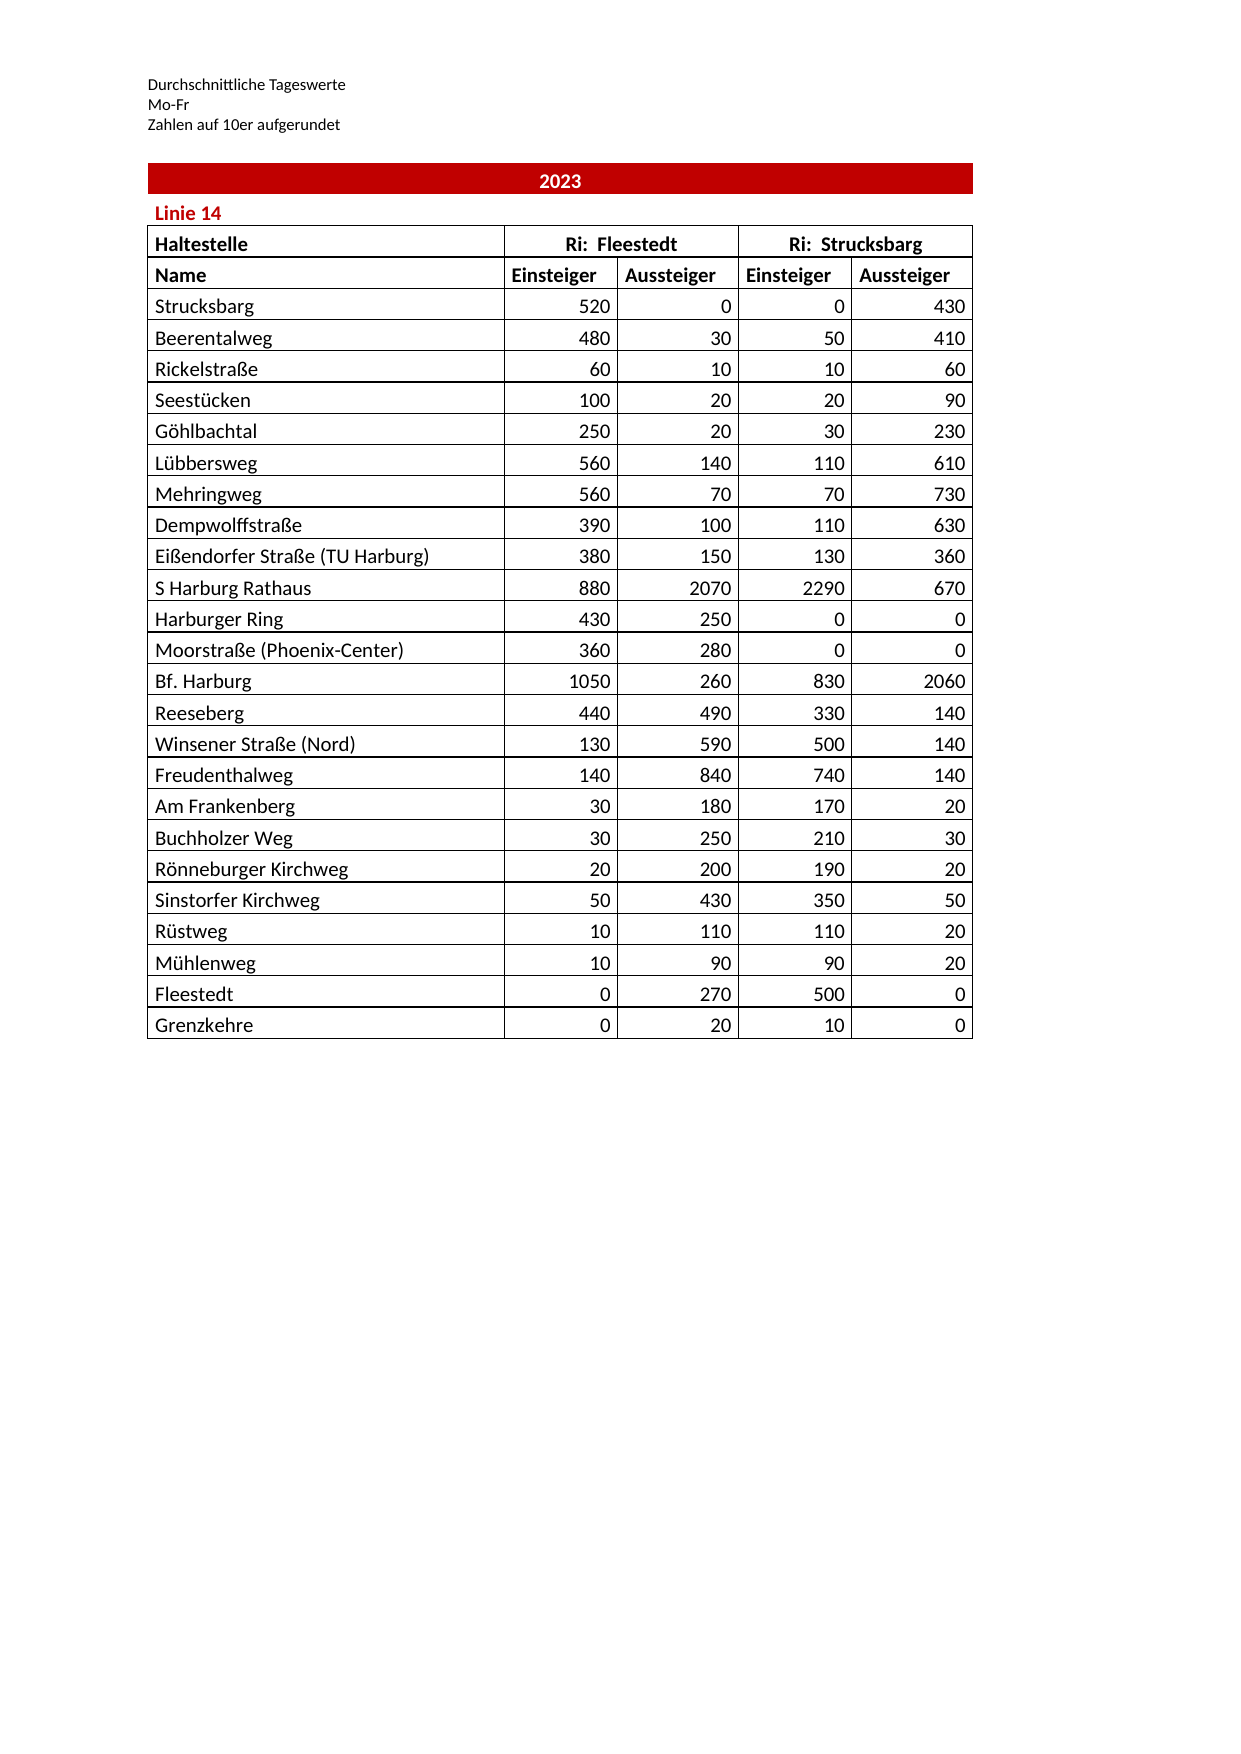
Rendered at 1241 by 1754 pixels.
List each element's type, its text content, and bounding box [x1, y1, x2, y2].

table_cell 2070 [618, 570, 738, 600]
table_cell Dempwolffstraße [148, 508, 504, 538]
table_cell Einsteiger [505, 258, 617, 288]
table_cell 2060 [852, 664, 972, 694]
table_cell 140 [505, 758, 617, 788]
table_cell 260 [618, 664, 738, 694]
table_cell 520 [505, 289, 617, 319]
table_cell Einsteiger [739, 258, 851, 288]
table_cell Freudenthalweg [148, 758, 504, 788]
table_cell 0 [739, 633, 851, 663]
table_cell Lübbersweg [148, 445, 504, 475]
table_cell 50 [505, 883, 617, 913]
table_cell 500 [739, 726, 851, 756]
table_cell 210 [739, 820, 851, 850]
table_cell 480 [505, 320, 617, 350]
table_cell [618, 194, 738, 225]
table_cell Mühlenweg [148, 945, 504, 975]
table_cell 90 [618, 945, 738, 975]
table_cell 10 [739, 351, 851, 381]
table_cell Fleestedt [148, 976, 504, 1006]
table_cell 0 [852, 976, 972, 1006]
table_cell Bf. Harburg [148, 664, 504, 694]
table_cell 560 [505, 445, 617, 475]
table_cell Grenzkehre [148, 1008, 504, 1038]
table_cell 0 [618, 289, 738, 319]
table_cell 430 [852, 289, 972, 319]
table_cell Göhlbachtal [148, 414, 504, 444]
table_cell Moorstraße (Phoenix-Center) [148, 633, 504, 663]
table_cell 410 [852, 320, 972, 350]
table_cell 180 [618, 789, 738, 819]
table_cell 250 [618, 820, 738, 850]
table_cell 670 [852, 570, 972, 600]
table_cell 150 [618, 539, 738, 569]
table_cell 0 [505, 976, 617, 1006]
table_cell 560 [505, 476, 617, 506]
table_cell Buchholzer Weg [148, 820, 504, 850]
table_cell 360 [505, 633, 617, 663]
table_cell 170 [739, 789, 851, 819]
table_cell 350 [739, 883, 851, 913]
table_cell Reeseberg [148, 695, 504, 725]
table_cell 10 [739, 1008, 851, 1038]
table_cell 20 [852, 789, 972, 819]
table_cell 830 [739, 664, 851, 694]
table_cell 90 [739, 945, 851, 975]
table_cell 10 [505, 914, 617, 944]
table_cell 110 [739, 445, 851, 475]
table_cell 20 [505, 851, 617, 881]
table_cell 30 [505, 820, 617, 850]
table_cell Mehringweg [148, 476, 504, 506]
table_cell [504, 194, 618, 225]
table_cell Rönneburger Kirchweg [148, 851, 504, 881]
table_cell 250 [618, 601, 738, 631]
table_cell Linie 14 [148, 194, 504, 225]
table_cell 390 [505, 508, 617, 538]
table_cell 20 [852, 945, 972, 975]
table_cell Ri: Fleestedt [505, 226, 738, 256]
table_cell Winsener Straße (Nord) [148, 726, 504, 756]
table_cell 110 [739, 914, 851, 944]
table_cell 50 [739, 320, 851, 350]
table_header 2023 [148, 163, 973, 194]
table_cell 130 [505, 726, 617, 756]
table_cell 840 [618, 758, 738, 788]
table_cell 0 [739, 289, 851, 319]
table_cell S Harburg Rathaus [148, 570, 504, 600]
table_cell 380 [505, 539, 617, 569]
table_cell 20 [618, 414, 738, 444]
table_cell 20 [852, 851, 972, 881]
table_cell 610 [852, 445, 972, 475]
table_cell 110 [618, 914, 738, 944]
table_cell Haltestelle [148, 226, 504, 256]
table_cell 140 [852, 695, 972, 725]
table_cell 270 [618, 976, 738, 1006]
table_cell Strucksbarg [148, 289, 504, 319]
table_cell 20 [618, 1008, 738, 1038]
table_cell 30 [618, 320, 738, 350]
table_cell Aussteiger [618, 258, 738, 288]
table_cell Rickelstraße [148, 351, 504, 381]
table_cell 100 [505, 383, 617, 413]
table_cell 0 [505, 1008, 617, 1038]
table_cell 490 [618, 695, 738, 725]
table_cell 20 [852, 914, 972, 944]
table_cell 430 [505, 601, 617, 631]
table_cell 10 [618, 351, 738, 381]
table_cell 50 [852, 883, 972, 913]
table_cell 0 [852, 1008, 972, 1038]
table_cell 190 [739, 851, 851, 881]
table_cell 0 [739, 601, 851, 631]
table_cell 630 [852, 508, 972, 538]
table_cell Rüstweg [148, 914, 504, 944]
table_cell 70 [739, 476, 851, 506]
table_cell Aussteiger [852, 258, 972, 288]
table_cell 500 [739, 976, 851, 1006]
table_cell 200 [618, 851, 738, 881]
table_cell Beerentalweg [148, 320, 504, 350]
table_cell 110 [739, 508, 851, 538]
table_cell 140 [852, 726, 972, 756]
table_cell [852, 194, 973, 225]
table_cell 140 [852, 758, 972, 788]
table_cell 250 [505, 414, 617, 444]
table_cell 30 [852, 820, 972, 850]
table_cell 30 [505, 789, 617, 819]
table_cell 20 [618, 383, 738, 413]
table_cell 1050 [505, 664, 617, 694]
table_cell Seestücken [148, 383, 504, 413]
table_cell Eißendorfer Straße (TU Harburg) [148, 539, 504, 569]
table_cell 430 [618, 883, 738, 913]
table_cell 100 [618, 508, 738, 538]
table_cell 590 [618, 726, 738, 756]
table_cell 0 [852, 601, 972, 631]
table_cell 880 [505, 570, 617, 600]
table_cell 60 [852, 351, 972, 381]
table_cell 360 [852, 539, 972, 569]
table_cell Ri: Strucksbarg [739, 226, 972, 256]
table_cell 2290 [739, 570, 851, 600]
table_cell 10 [505, 945, 617, 975]
table_cell 280 [618, 633, 738, 663]
table_cell 90 [852, 383, 972, 413]
table_cell 330 [739, 695, 851, 725]
table_cell 60 [505, 351, 617, 381]
table_cell [739, 194, 852, 225]
table_cell 230 [852, 414, 972, 444]
table_cell 130 [739, 539, 851, 569]
table_cell 730 [852, 476, 972, 506]
table_cell 140 [618, 445, 738, 475]
table_cell 30 [739, 414, 851, 444]
table_cell Name [148, 258, 504, 288]
table_cell 70 [618, 476, 738, 506]
table_cell 0 [852, 633, 972, 663]
table_cell 440 [505, 695, 617, 725]
table_cell Harburger Ring [148, 601, 504, 631]
table_cell 20 [739, 383, 851, 413]
table_cell 740 [739, 758, 851, 788]
table_cell Sinstorfer Kirchweg [148, 883, 504, 913]
table_cell Am Frankenberg [148, 789, 504, 819]
